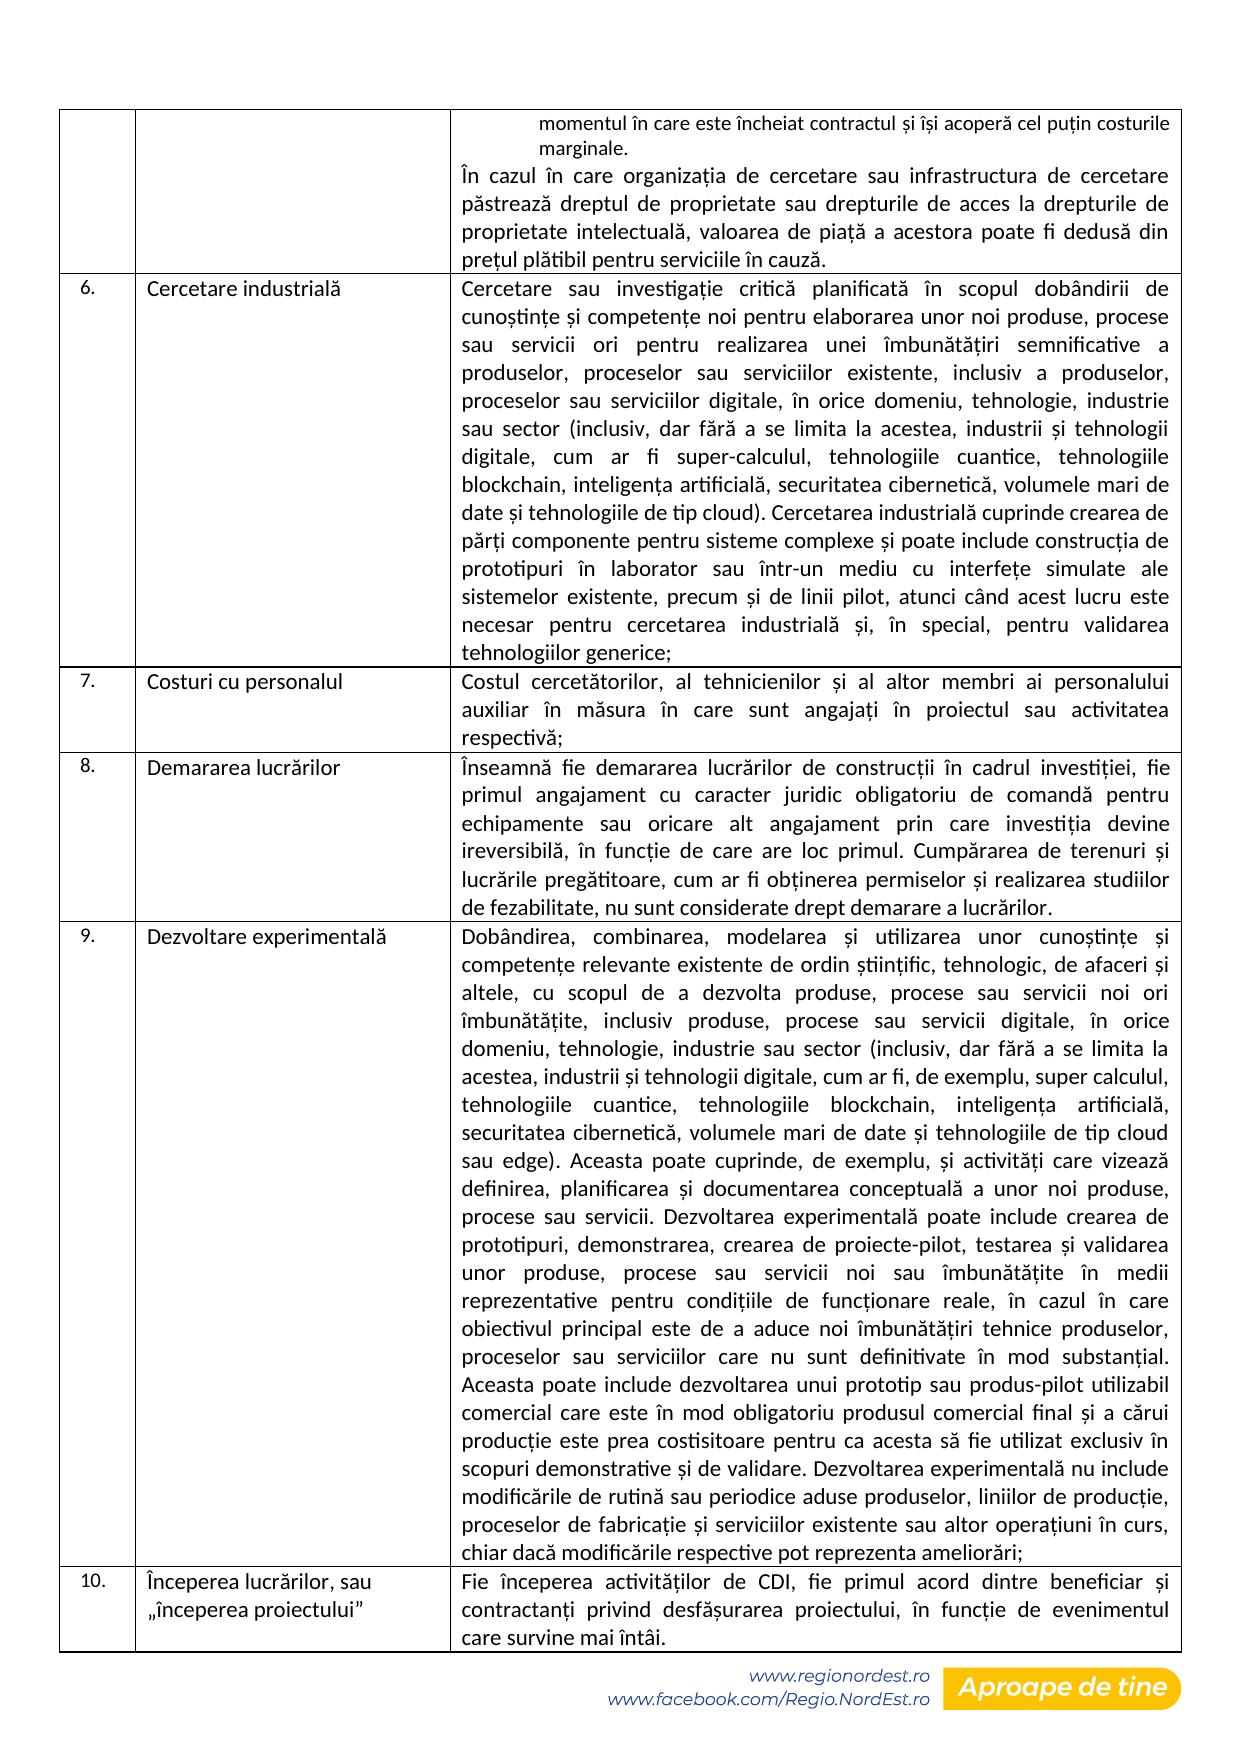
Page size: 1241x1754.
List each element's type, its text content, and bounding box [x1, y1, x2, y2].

table_cell [60, 753, 135, 921]
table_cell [136, 1567, 450, 1651]
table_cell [451, 110, 1181, 273]
table_cell [60, 1567, 135, 1651]
table_cell Înseamnă fie demararea lucrărilor de construcţii în cadrul investiţiei, fie primul angajament cu caracter juridic obligatoriu de comandă pentru echipamente sau oricare alt angajament prin care investiţia devine ireversibilă, în funcţie de care are loc primul. Cumpărarea de terenuri și lucrările pregătitoare, cum ar fi obţinerea permiselor și realizarea studiilor de fezabilitate, nu sunt considerate drept demarare a lucrărilor. [451, 753, 1181, 921]
table_cell Cercetare sau investigație critică planificată în scopul dobândirii de cunoștințe și competențe noi pentru elaborarea unor noi produse, procese sau servicii ori pentru realizarea unei îmbunătățiri semnificative a produselor, proceselor sau serviciilor existente, inclusiv a produselor, proceselor sau serviciilor digitale, în orice domeniu, tehnologie, industrie sau sector (inclusiv, dar fără a se limita la acestea, industrii și tehnologii digitale, cum ar fi super-calculul, tehnologiile cuantice, tehnologiile blockchain, inteligența artificială, securitatea cibernetică, volumele mari de date și tehnologiile de tip cloud). Cercetarea industrială cuprinde crearea de părți componente pentru sisteme complexe și poate include construcția de prototipuri în laborator sau într-un mediu cu interfețe simulate ale sistemelor existente, precum și de linii pilot, atunci când acest lucru este necesar pentru cercetarea industrială și, în special, pentru validarea tehnologiilor generice; [451, 274, 1181, 666]
table_cell Costuri cu personalul [136, 668, 450, 752]
table_cell [60, 274, 135, 666]
table_cell Dezvoltare experimentală [136, 922, 450, 1566]
table_cell Costul cercetătorilor, al tehnicienilor și al altor membri ai personalului auxiliar în măsura în care sunt angajați în proiectul sau activitatea respectivă; [451, 668, 1181, 752]
table_cell Cercetare industrială [136, 274, 450, 666]
table_cell Demararea lucrărilor [136, 753, 450, 921]
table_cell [136, 110, 450, 273]
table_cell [451, 1567, 1181, 1651]
table_cell Dobândirea, combinarea, modelarea și utilizarea unor cunoștințe și competențe relevante existente de ordin științific, tehnologic, de afaceri și altele, cu scopul de a dezvolta produse, procese sau servicii noi ori îmbunătățite, inclusiv produse, procese sau servicii digitale, în orice domeniu, tehnologie, industrie sau sector (inclusiv, dar fără a se limita la acestea, industrii și tehnologii digitale, cum ar fi, de exemplu, super calculul, tehnologiile cuantice, tehnologiile blockchain, inteligența artificială, securitatea cibernetică, volumele mari de date și tehnologiile de tip cloud sau edge). Aceasta poate cuprinde, de exemplu, și activități care vizează definirea, planificarea și documentarea conceptuală a unor noi produse, procese sau servicii. Dezvoltarea experimentală poate include crearea de prototipuri, demonstrarea, crearea de proiecte-pilot, testarea și validarea unor produse, procese sau servicii noi sau îmbunătățite în medii reprezentative pentru condițiile de funcționare reale, în cazul în care obiectivul principal este de a aduce noi îmbunătățiri tehnice produselor, proceselor sau serviciilor care nu sunt definitivate în mod substanțial. Aceasta poate include dezvoltarea unui prototip sau produs-pilot utilizabil comercial care este în mod obligatoriu produsul comercial final și a cărui producție este prea costisitoare pentru ca acesta să fie utilizat exclusiv în scopuri demonstrative și de validare. Dezvoltarea experimentală nu include modificările de rutină sau periodice aduse produselor, liniilor de producție, proceselor de fabricație și serviciilor existente sau altor operațiuni în curs, chiar dacă modificările respective pot reprezenta ameliorări; [451, 922, 1181, 1566]
table_cell [60, 110, 135, 273]
table_cell [60, 668, 135, 752]
table_cell [60, 922, 135, 1566]
